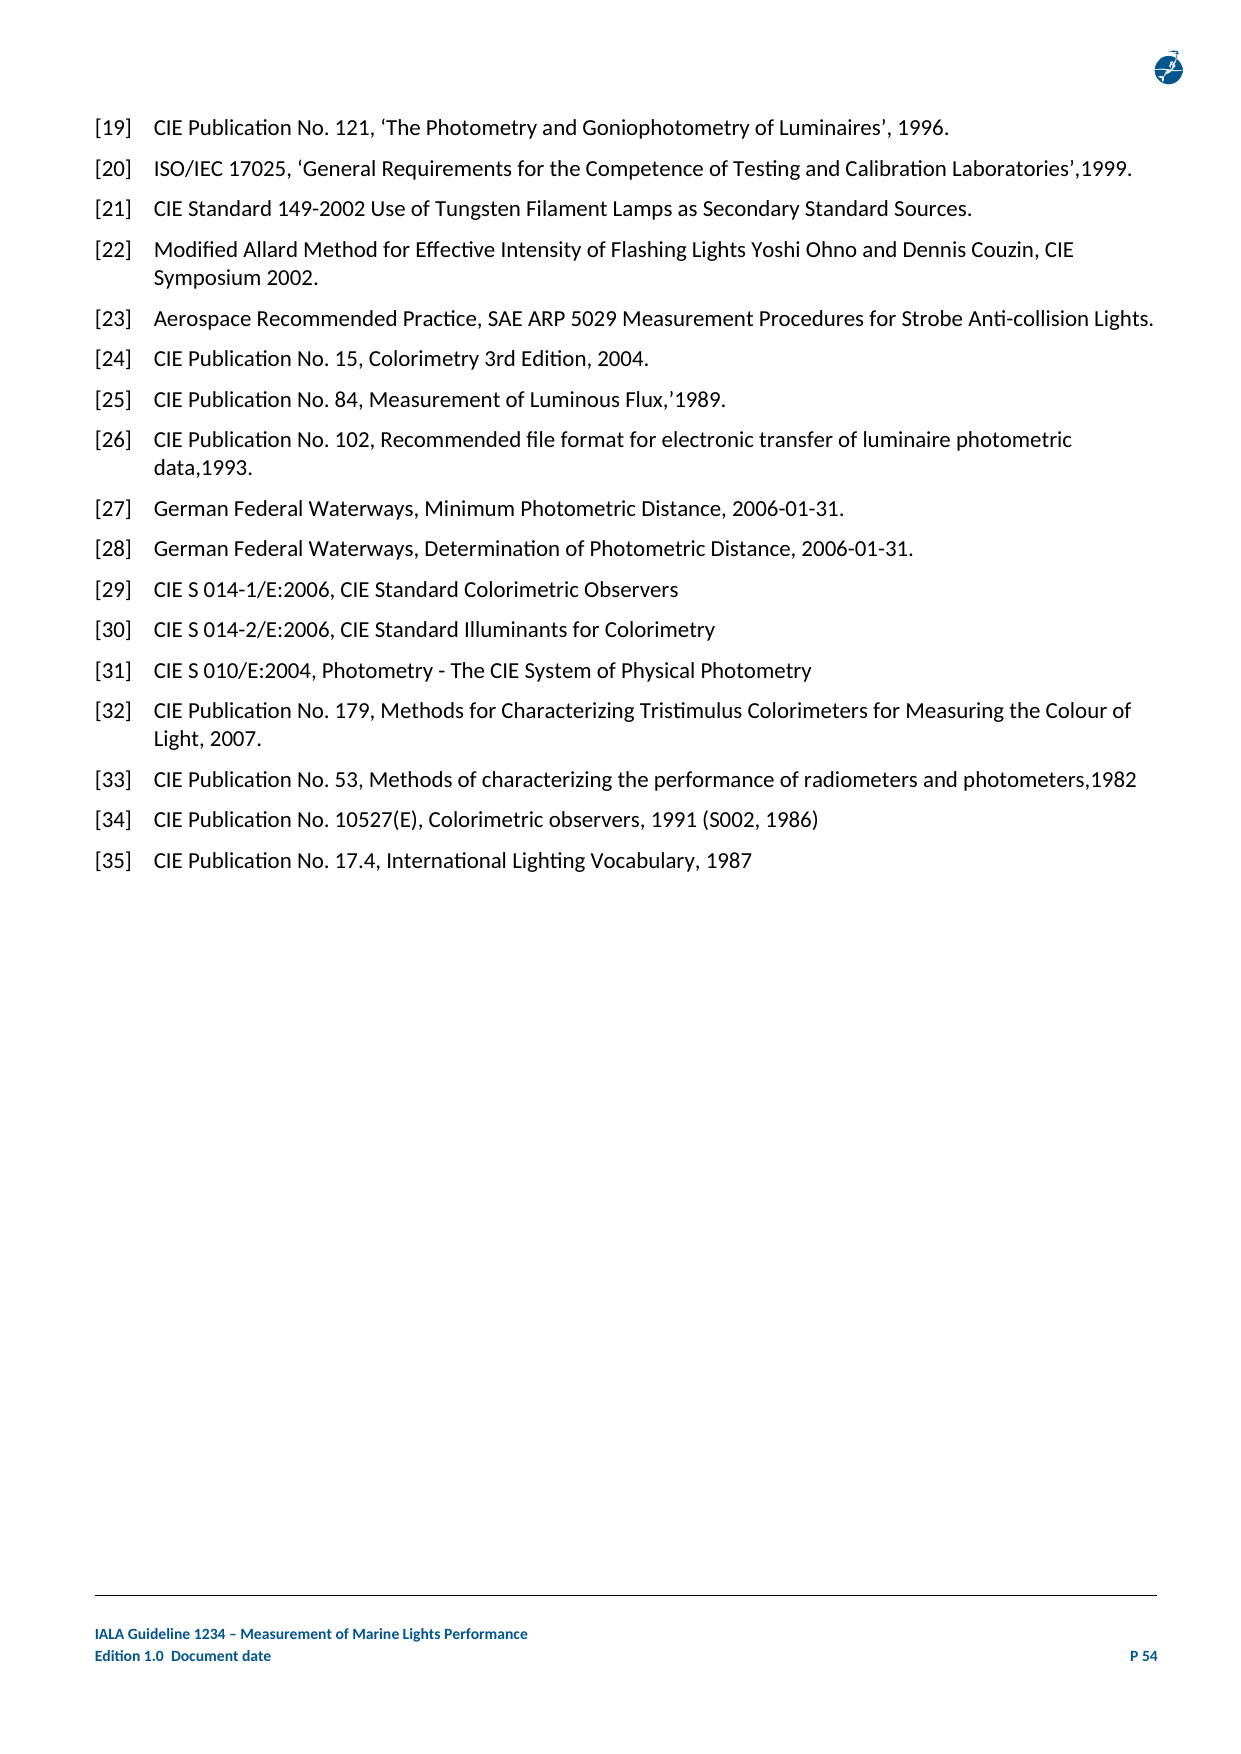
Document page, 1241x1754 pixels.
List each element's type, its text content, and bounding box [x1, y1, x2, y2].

text ISO/IEC 17025, ‘General Requirements for the Competence of Testing and Calibration Laboratories’,1999. [94, 154, 1157, 182]
picture [1123, 0, 1241, 119]
text CIE Publication No. 102, Recommended file format for electronic transfer of luminaire photometric data,1993. [94, 425, 1157, 481]
text CIE Publication No. 15, Colorimetry 3rd Edition, 2004. [94, 344, 1157, 372]
text CIE Publication No. 53, Methods of characterizing the performance of radiometers and photometers,1982 [94, 765, 1157, 793]
text CIE S 014-2/E:2006, CIE Standard Illuminants for Colorimetry [94, 615, 1157, 643]
text CIE S 010/E:2004, Photometry - The CIE System of Physical Photometry [94, 656, 1157, 684]
text Aerospace Recommended Practice, SAE ARP 5029 Measurement Procedures for Strobe Anti-collision Lights. [94, 304, 1157, 332]
text CIE Publication No. 17.4, International Lighting Vocabulary, 1987 [94, 846, 1157, 874]
text CIE S 014-1/E:2006, CIE Standard Colorimetric Observers [94, 575, 1157, 603]
text CIE Publication No. 84, Measurement of Luminous Flux,’1989. [94, 385, 1157, 413]
text German Federal Waterways, Determination of Photometric Distance, 2006-01-31. [94, 534, 1157, 562]
text CIE Publication No. 121, ‘The Photometry and Goniophotometry of Luminaires’, 1996. [94, 113, 1157, 142]
text CIE Standard 149-2002 Use of Tungsten Filament Lamps as Secondary Standard Sources. [94, 194, 1157, 223]
text CIE Publication No. 10527(E), Colorimetric observers, 1991 (S002, 1986) [94, 805, 1157, 833]
text CIE Publication No. 179, Methods for Characterizing Tristimulus Colorimeters for Measuring the Colour of Light, 2007. [94, 696, 1157, 752]
text German Federal Waterways, Minimum Photometric Distance, 2006-01-31. [94, 494, 1157, 522]
text Modified Allard Method for Effective Intensity of Flashing Lights Yoshi Ohno and Dennis Couzin, CIE Symposium 2002. [94, 235, 1157, 291]
